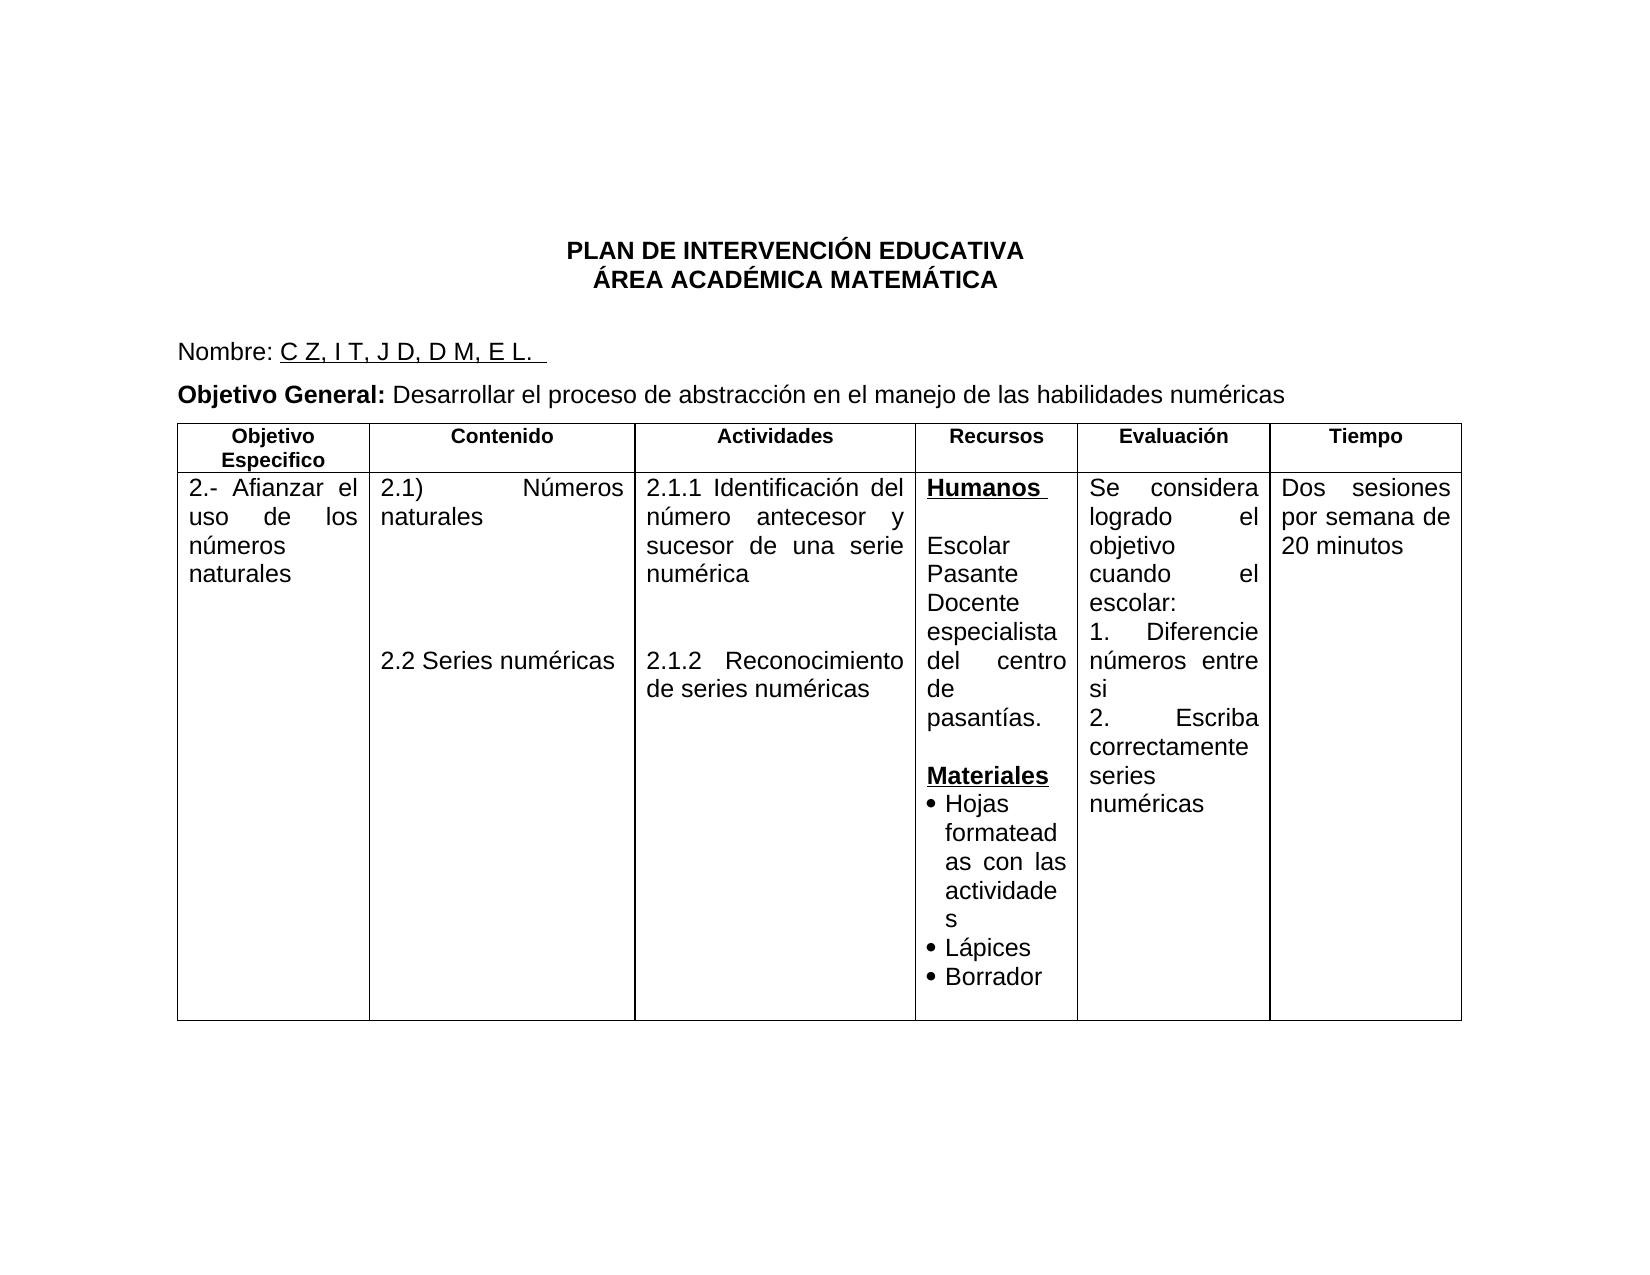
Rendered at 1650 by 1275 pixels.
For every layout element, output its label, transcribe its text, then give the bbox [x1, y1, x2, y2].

table_header Contenido [370, 424, 634, 472]
table_header Actividades [636, 424, 915, 472]
table_header Recursos [916, 424, 1077, 472]
table_cell Dos sesiones por semana de 20 minutos [1271, 473, 1461, 1020]
table_header Tiempo [1271, 424, 1461, 472]
text PLAN DE INTERVENCIÓN EDUCATIVA [177, 236, 1414, 265]
table_header Evaluación [1078, 424, 1269, 472]
text Objetivo General: Desarrollar el proceso de abstracción en el manejo de las habilidades numéricas [177, 380, 1414, 409]
table_cell Se considera logrado el objetivo cuando el escolar: 1. Diferencie números entre si 2. Escriba correctamente series numéricas [1078, 473, 1269, 1020]
table_cell 2.1) Números naturales 2.2 Series numéricas [370, 473, 634, 1020]
table_header Objetivo Especifico [178, 424, 369, 472]
text ÁREA ACADÉMICA MATEMÁTICA [177, 265, 1414, 294]
text Nombre: C Z, I T, J D, D M, E L. [177, 337, 1414, 366]
table_cell 2.- Afianzar el uso de los números naturales [178, 473, 369, 1020]
table_cell 2.1.1 Identificación del número antecesor y sucesor de una serie numérica 2.1.2 Reconocimiento de series numéricas [636, 473, 915, 1020]
table_cell Humanos Escolar Pasante Docente especialista del centro de pasantías. Materiales Hojas formateadas con las actividades Lápices Borrador [916, 473, 1077, 1020]
